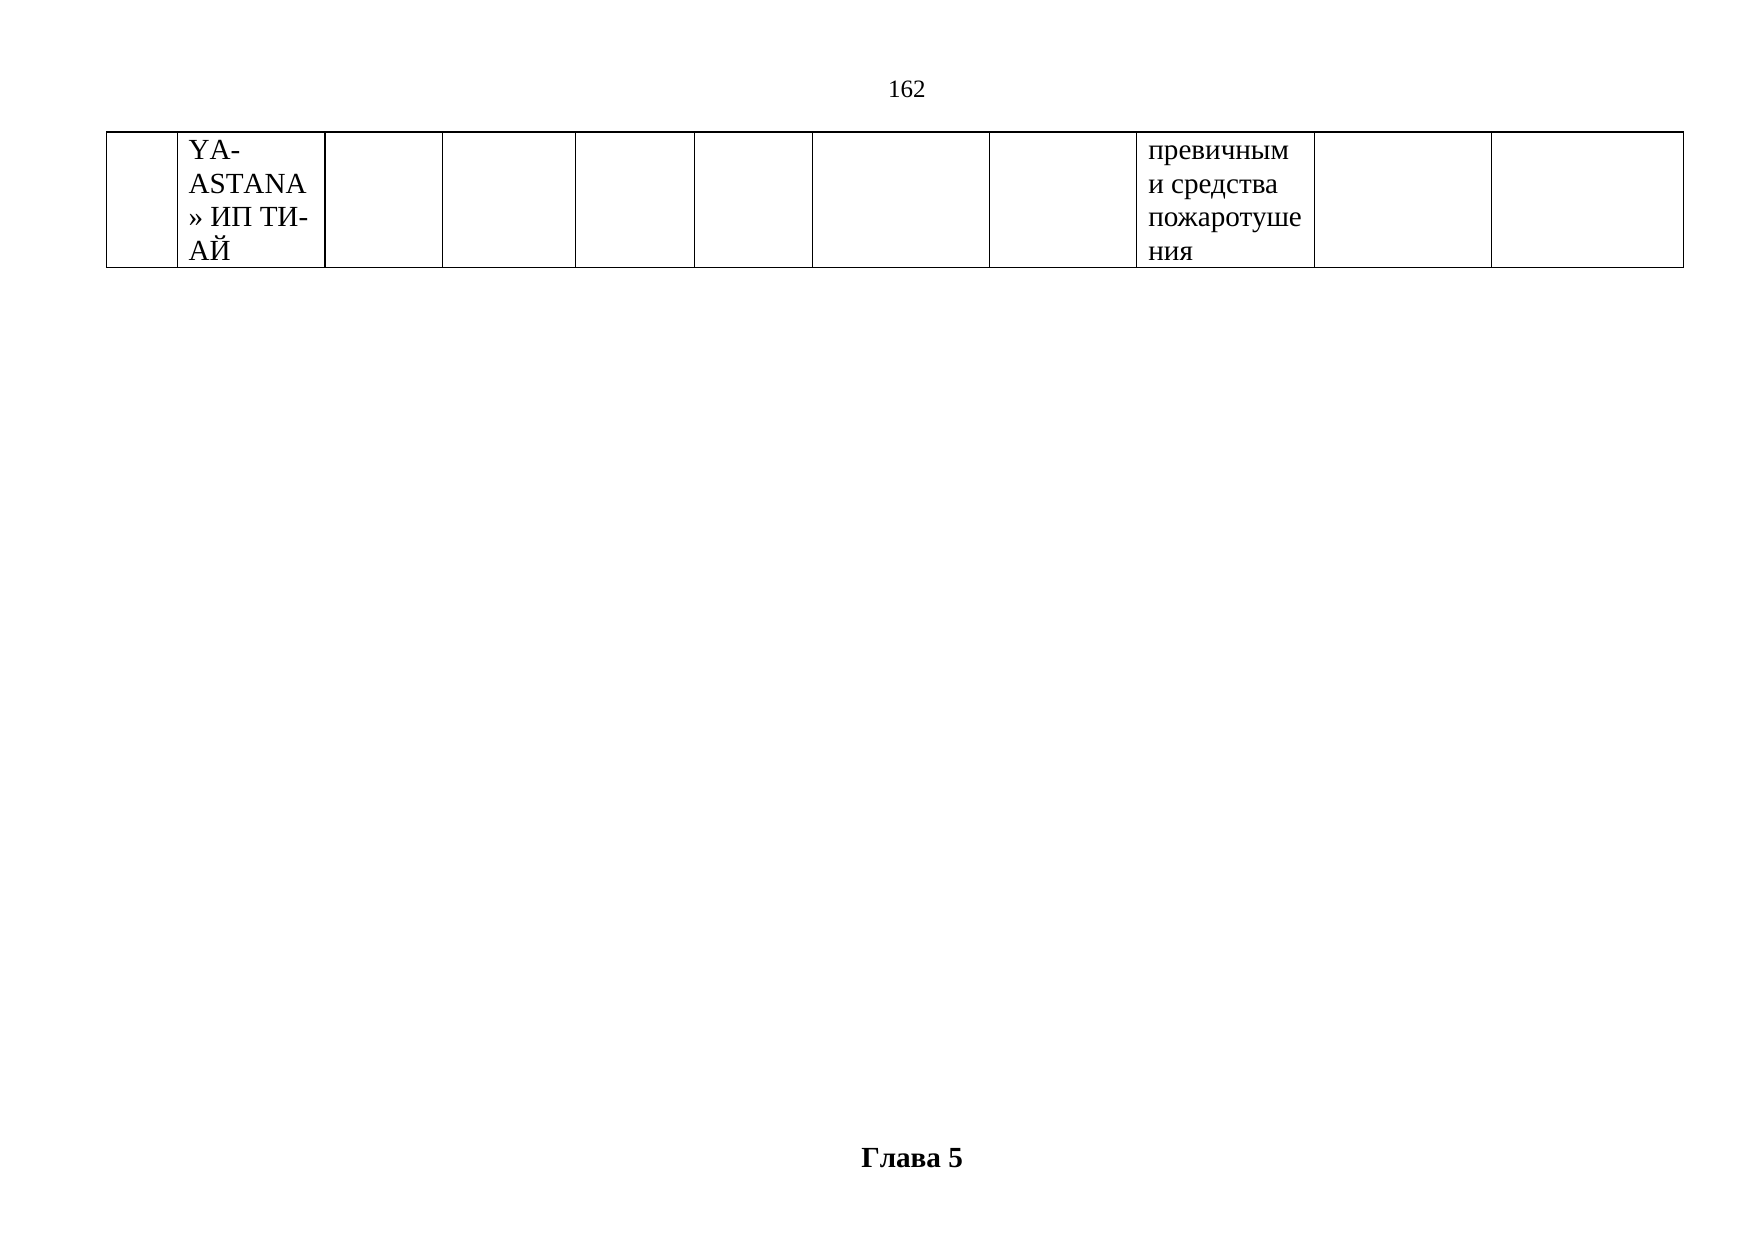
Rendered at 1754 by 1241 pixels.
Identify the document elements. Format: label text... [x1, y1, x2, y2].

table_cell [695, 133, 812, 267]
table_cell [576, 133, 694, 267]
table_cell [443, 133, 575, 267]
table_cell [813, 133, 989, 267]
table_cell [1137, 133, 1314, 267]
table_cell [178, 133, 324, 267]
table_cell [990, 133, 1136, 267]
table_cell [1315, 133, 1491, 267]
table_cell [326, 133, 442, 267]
text Глава 5 [129, 1140, 1695, 1173]
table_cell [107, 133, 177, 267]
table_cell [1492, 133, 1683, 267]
